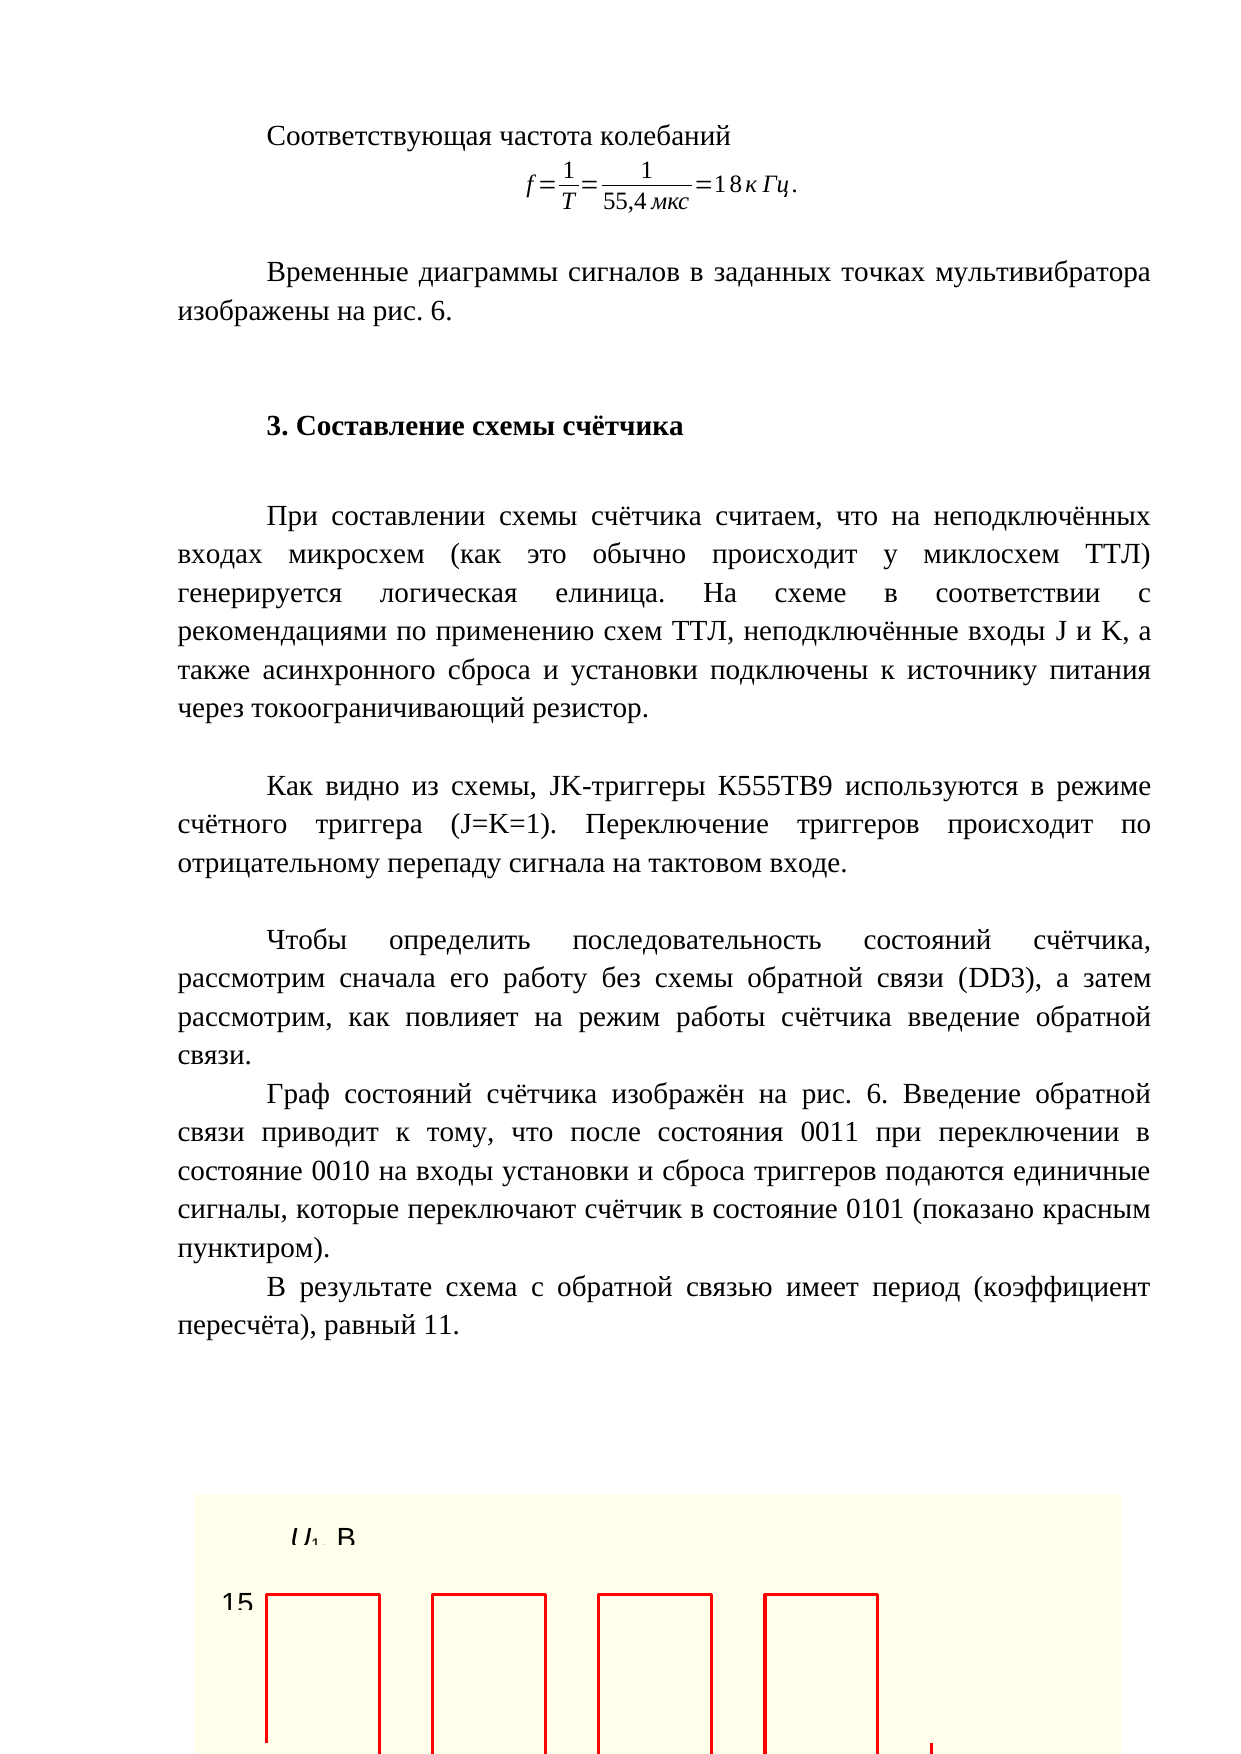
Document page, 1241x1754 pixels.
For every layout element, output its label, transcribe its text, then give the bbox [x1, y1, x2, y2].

text Граф состояний счётчика изображён на рис. 6. Введение обратной связи приводит к тому, что после состояния 0011 при переключении в состояние 0010 на входы установки и сброса триггеров подаются единичные сигналы, которые переключают счётчик в состояние 0101 (показано красным пунктиром). [177, 1076, 1152, 1264]
text Соответствующая частота колебаний [177, 118, 1152, 152]
text Как видно из схемы, JK-триггеры К555ТВ9 используются в режиме счётного триггера (J=K=1). Переключение триггеров происходит по отрицательному перепаду сигнала на тактовом входе. [177, 768, 1152, 878]
text Чтобы определить последовательность состояний счётчика, рассмотрим сначала его работу без схемы обратной связи (DD3), а затем рассмотрим, как повлияет на режим работы счётчика введение обратной связи. [177, 922, 1152, 1071]
text При составлении схемы счётчика считаем, что на неподключённых входах микросхем (как это обычно происходит у миклосхем ТТЛ) генерируется логическая елиница. На схеме в соответствии с рекомендациями по применению схем ТТЛ, неподключённые входы J и K, а также асинхронного сброса и установки подключены к источнику питания через токоограничивающий резистор. [177, 498, 1152, 724]
text 3. Составление схемы счётчика [177, 408, 1152, 442]
text Временные диаграммы сигналов в заданных точках мультивибратора изображены на рис. 6. [177, 254, 1152, 326]
text В результате схема с обратной связью имеет период (коэффициент пересчёта), равный 11. [177, 1269, 1152, 1341]
